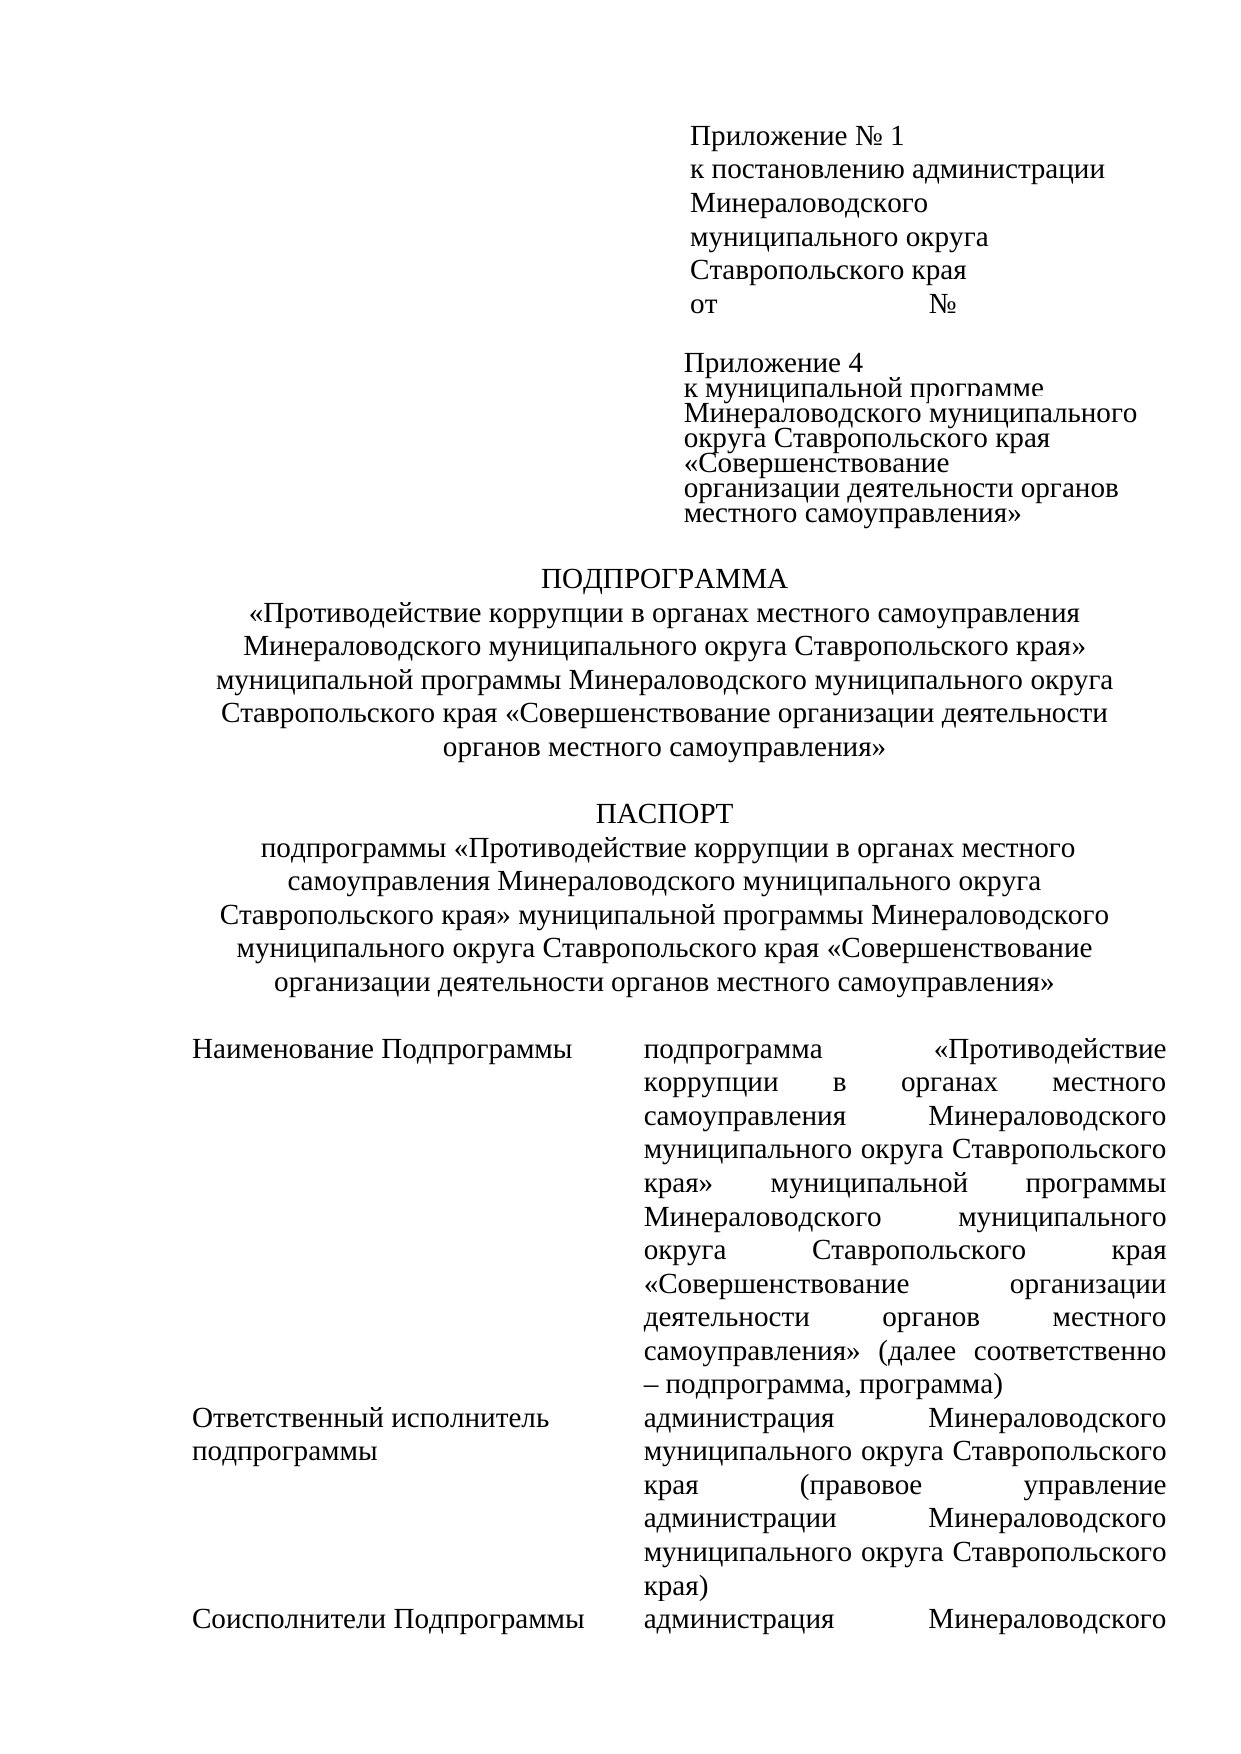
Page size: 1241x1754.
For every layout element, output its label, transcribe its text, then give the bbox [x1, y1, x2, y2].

text «Противодействие коррупции в органах местного самоуправления Минераловодского муниципального округа Ставропольского края» муниципальной программы Минераловодского муниципального округа Ставропольского края «Совершенствование организации деятельности органов местного самоуправления» [177, 595, 1152, 763]
table_header Приложение № 1 к постановлению администрации Минераловодского муниципального округа Ставропольского края от № [679, 118, 1151, 353]
text Приложение 4 [683, 353, 1152, 378]
text ПОДПРОГРАММА [177, 561, 1152, 595]
text ПАСПОРТ [177, 796, 1152, 830]
table_header Наименование Подпрограммы [185, 1031, 614, 1400]
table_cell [614, 1601, 1174, 1636]
text «Совершенствование [683, 453, 1152, 478]
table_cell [185, 1601, 614, 1636]
text подпрограммы «Противодействие коррупции в органах местного самоуправления Минераловодского муниципального округа Ставропольского края» муниципальной программы Минераловодского муниципального округа Ставропольского края «Совершенствование организации деятельности органов местного самоуправления» [177, 830, 1152, 997]
text к муниципальной программе [683, 378, 1152, 403]
text организации деятельности органов местного самоуправления» [683, 478, 1152, 528]
text Минераловодского муниципального округа Ставропольского края [683, 403, 1152, 453]
table_header подпрограмма «Противодействие коррупции в органах местного самоуправления Минераловодского муниципального округа Ставропольского края» муниципальной программы Минераловодского муниципального округа Ставропольского края «Совершенствование организации деятельности органов местного самоуправления» (далее соответственно – подпрограмма, программа) [614, 1031, 1174, 1400]
table_cell администрация Минераловодского муниципального округа Ставропольского края (правовое управление администрации Минераловодского муниципального округа Ставропольского края) [614, 1400, 1174, 1601]
table_cell Ответственный исполнитель подпрограммы [185, 1400, 614, 1601]
